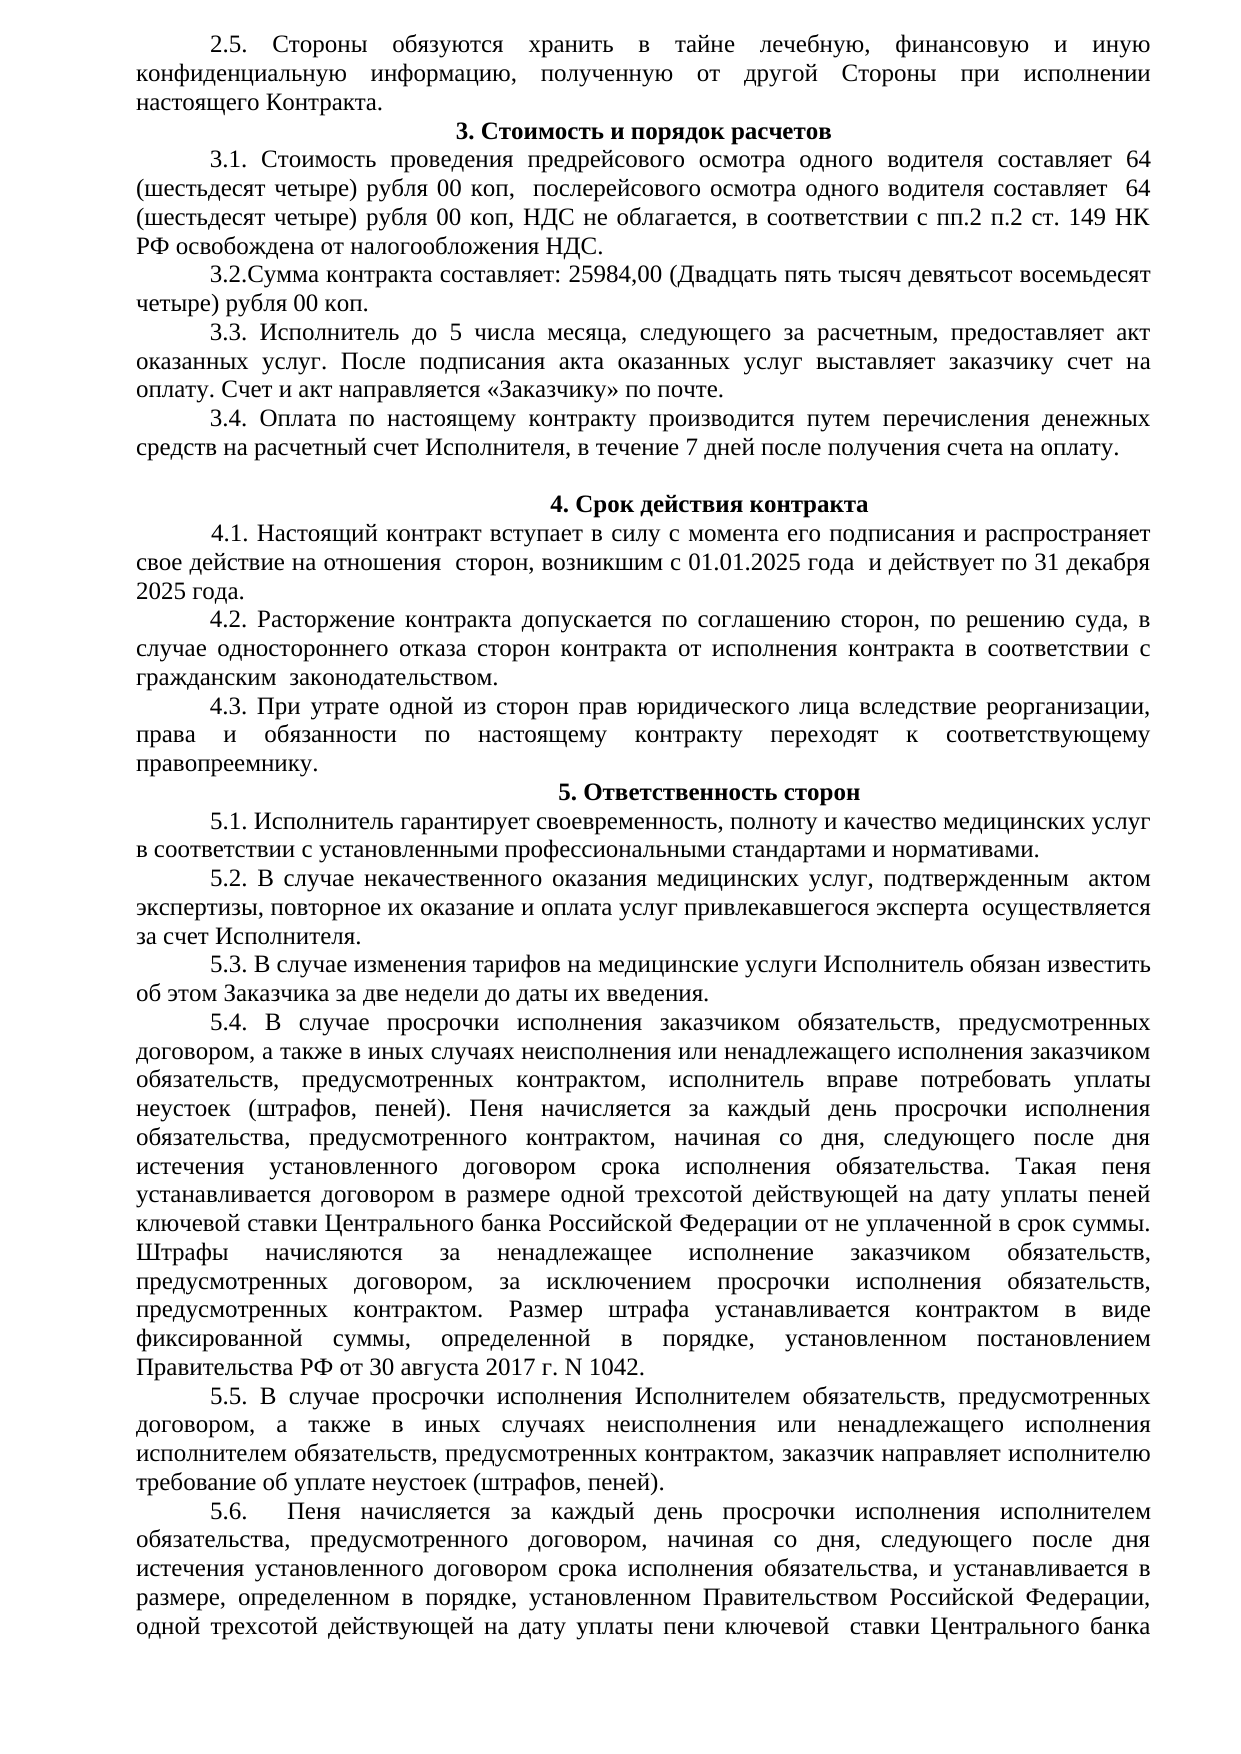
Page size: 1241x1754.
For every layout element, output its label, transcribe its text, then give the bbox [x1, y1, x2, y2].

text 4.2. Расторжение контракта допускается по соглашению сторон, по решению суда, в случае одностороннего отказа сторон контракта от исполнения контракта в соответствии с гражданским законодательством. [136, 604, 1152, 691]
text 5. Ответственность сторон [136, 777, 1152, 806]
text 5.3. В случае изменения тарифов на медицинские услуги Исполнитель обязан известить об этом Заказчика за две недели до даты их введения. [136, 949, 1152, 1007]
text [136, 1496, 1152, 1639]
text 5.4. В случае просрочки исполнения заказчиком обязательств, предусмотренных договором, а также в иных случаях неисполнения или ненадлежащего исполнения заказчиком обязательств, предусмотренных контрактом, исполнитель вправе потребовать уплаты неустоек (штрафов, пеней). Пеня начисляется за каждый день просрочки исполнения обязательства, предусмотренного контрактом, начиная со дня, следующего после дня истечения установленного договором срока исполнения обязательства. Такая пеня устанавливается договором в размере одной трехсотой действующей на дату уплаты пеней ключевой ставки Центрального банка Российской Федерации от не уплаченной в срок суммы. Штрафы начисляются за ненадлежащее исполнение заказчиком обязательств, предусмотренных договором, за исключением просрочки исполнения обязательств, предусмотренных контрактом. Размер штрафа устанавливается контрактом в виде фиксированной суммы, определенной в порядке, установленном постановлением Правительства РФ от 30 августа 2017 г. N 1042. [136, 1007, 1152, 1381]
text 5.1. Исполнитель гарантирует своевременность, полноту и качество медицинских услуг в соответствии с установленными профессиональными стандартами и нормативами. [136, 806, 1152, 863]
text 5.5. В случае просрочки исполнения Исполнителем обязательств, предусмотренных договором, а также в иных случаях неисполнения или ненадлежащего исполнения исполнителем обязательств, предусмотренных контрактом, заказчик направляет исполнителю требование об уплате неустоек (штрафов, пеней). [136, 1381, 1152, 1496]
text 3.1. Стоимость проведения предрейсового осмотра одного водителя составляет 64 (шестьдесят четыре) рубля 00 коп, послерейсового осмотра одного водителя составляет 64 (шестьдесят четыре) рубля 00 коп, НДС не облагается, в соответствии с пп.2 п.2 ст. 149 НК РФ освобождена от налогообложения НДС. [136, 144, 1152, 259]
text 3.4. Оплата по настоящему контракту производится путем перечисления денежных средств на расчетный счет Исполнителя, в течение 7 дней после получения счета на оплату. [136, 403, 1152, 461]
text 3.2.Сумма контракта составляет: 25984,00 (Двадцать пять тысяч девятьсот восемьдесят четыре) рубля 00 коп. [136, 259, 1152, 317]
text 4.1. Настоящий контракт вступает в силу с момента его подписания и распространяет свое действие на отношения сторон, возникшим с 01.01.2025 года и действует по 31 декабря 2025 года. [136, 518, 1152, 604]
text 2.5. Стороны обязуются хранить в тайне лечебную, финансовую и иную конфиденциальную информацию, полученную от другой Стороны при исполнении настоящего Контракта. [136, 29, 1152, 116]
text 3.3. Исполнитель до 5 числа месяца, следующего за расчетным, предоставляет акт оказанных услуг. После подписания акта оказанных услуг выставляет заказчику счет на оплату. Счет и акт направляется «Заказчику» по почте. [136, 317, 1152, 403]
text 3. Стоимость и порядок расчетов [136, 116, 1152, 144]
text 5.2. В случае некачественного оказания медицинских услуг, подтвержденным актом экспертизы, повторное их оказание и оплата услуг привлекавшегося эксперта осуществляется за счет Исполнителя. [136, 863, 1152, 949]
text 4. Срок действия контракта [136, 489, 1152, 518]
text 4.3. При утрате одной из сторон прав юридического лица вследствие реорганизации, права и обязанности по настоящему контракту переходят к соответствующему правопреемнику. [136, 691, 1152, 777]
